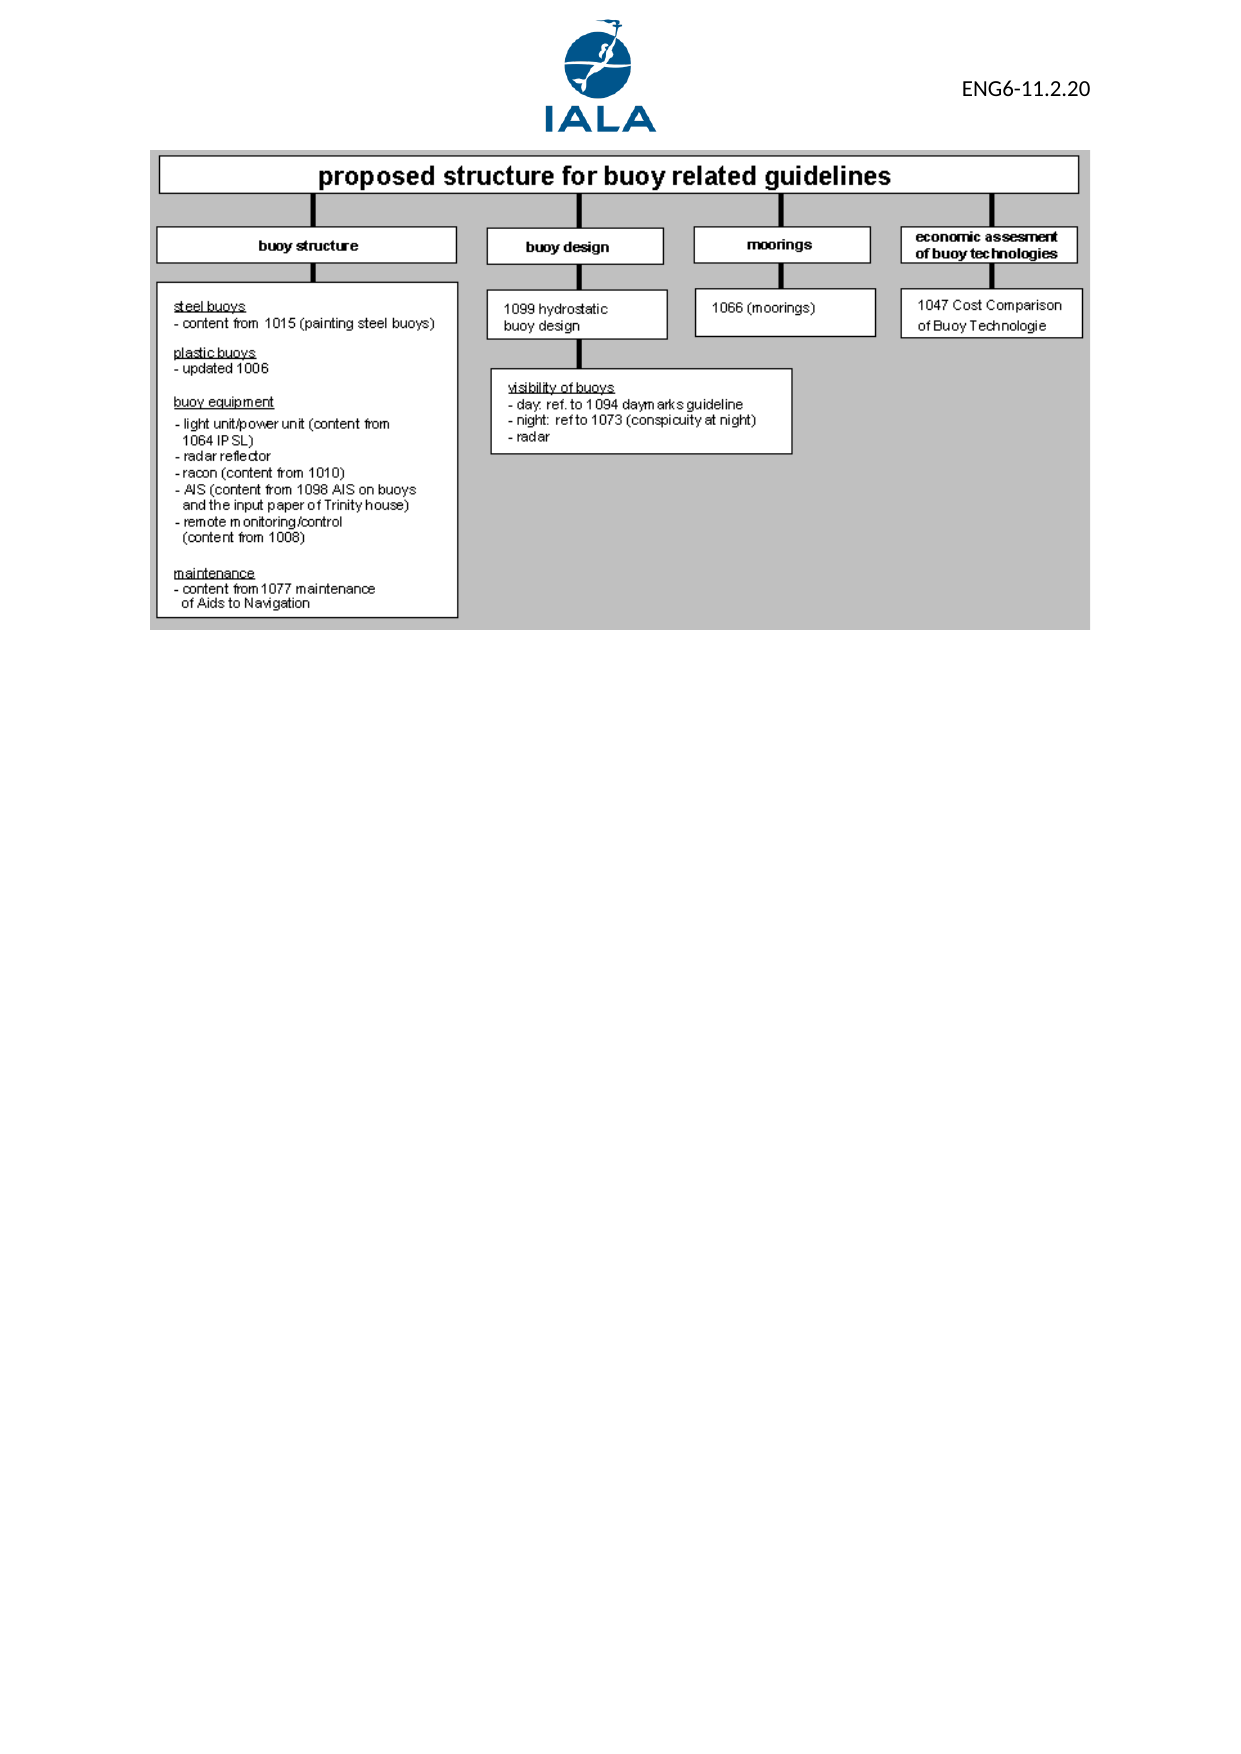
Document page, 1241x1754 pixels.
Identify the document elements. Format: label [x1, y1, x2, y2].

picture [150, 7, 1091, 630]
